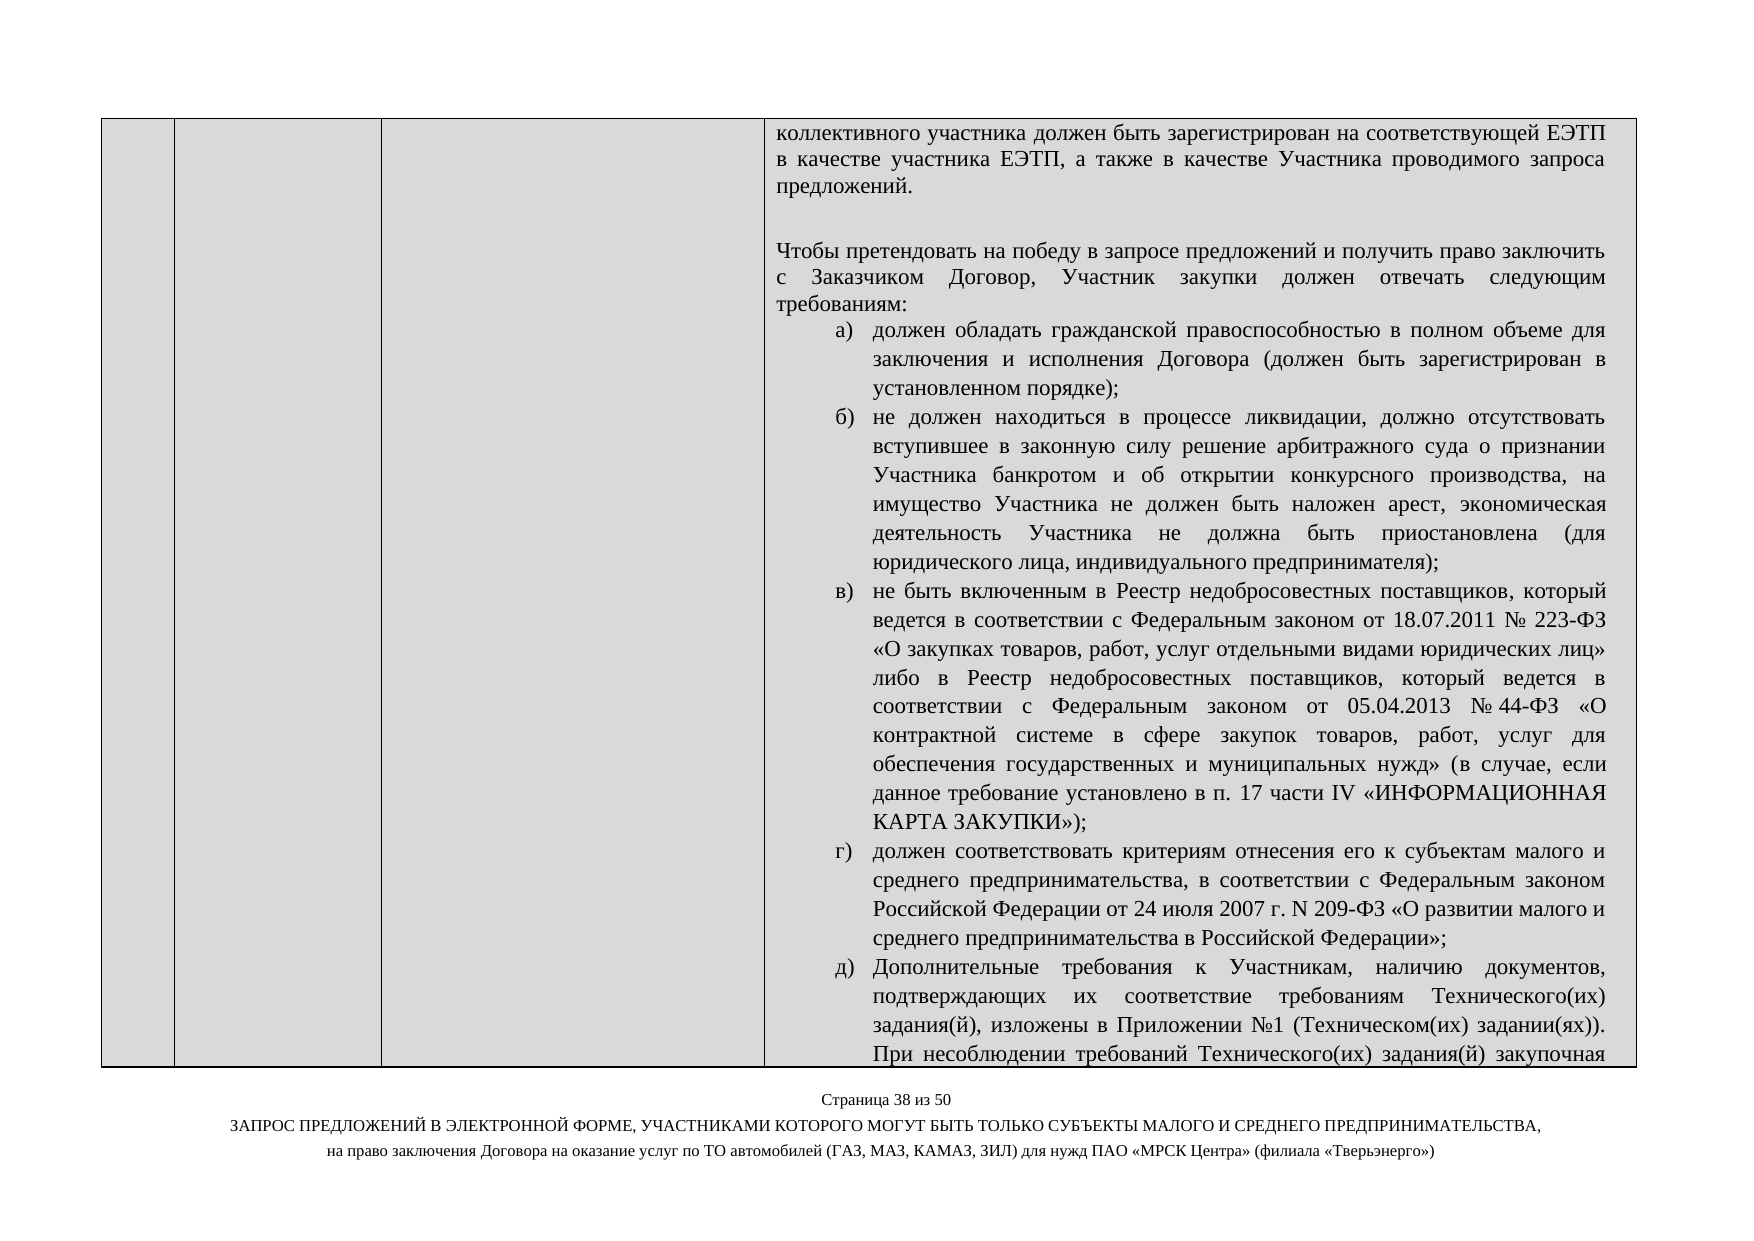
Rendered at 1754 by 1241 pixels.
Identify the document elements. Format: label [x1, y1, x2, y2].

table_cell [102, 119, 174, 1066]
table_cell [382, 119, 764, 1066]
table_cell [765, 119, 1636, 1066]
table_cell [175, 119, 381, 1066]
